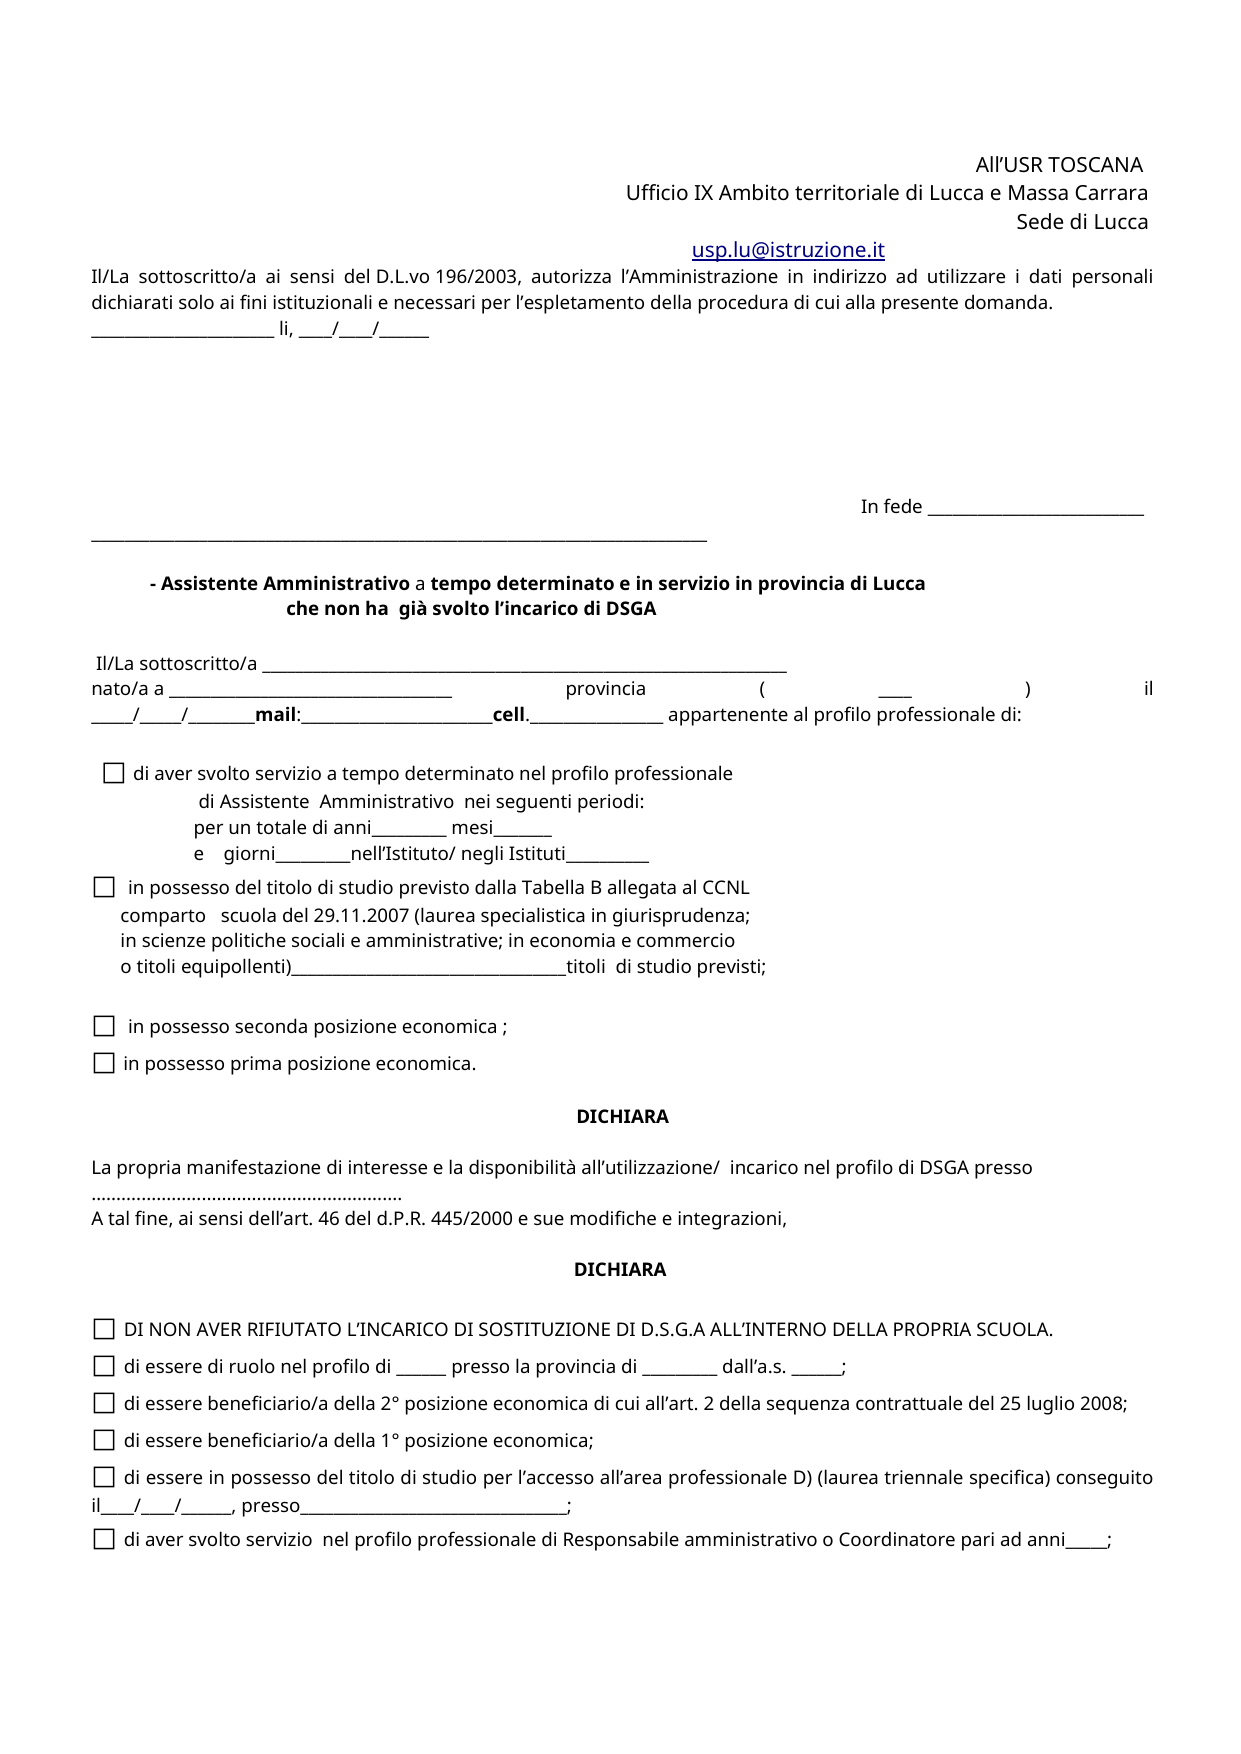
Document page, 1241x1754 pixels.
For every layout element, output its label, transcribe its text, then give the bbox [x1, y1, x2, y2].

text La propria manifestazione di interesse e la disponibilità all’utilizzazione/ incarico nel profilo di DSGA presso …........................................................... [91, 1154, 1154, 1206]
text ______________________ li, ____/____/______ [91, 315, 1154, 340]
text □ in possesso prima posizione economica. [91, 1041, 1154, 1078]
text □ di essere beneficiario/a della 1° posizione economica; [91, 1418, 1154, 1455]
text di Assistente Amministrativo nei seguenti periodi: [91, 789, 1154, 814]
text comparto scuola del 29.11.2007 (laurea specialistica in giurisprudenza; [91, 902, 1154, 928]
text □ DI NON AVER RIFIUTATO L’INCARICO DI SOSTITUZIONE DI D.S.G.A ALL’INTERNO DELLA PROPRIA SCUOLA. [91, 1308, 1154, 1344]
text o titoli equipollenti)_________________________________titoli di studio previsti; [91, 953, 1154, 979]
text per un totale di anni_________ mesi_______ [91, 814, 1154, 840]
text □ di essere beneficiario/a della 2° posizione economica di cui all’art. 2 della sequenza contrattuale del 25 luglio 2008; [91, 1381, 1154, 1418]
text □ in possesso del titolo di studio previsto dalla Tabella B allegata al CCNL [91, 865, 1154, 902]
text Il/La sottoscritto/a ai sensi del D.L.vo 196/2003, autorizza l’Amministrazione in indirizzo ad utilizzare i dati personali dichiarati solo ai fini istituzionali e necessari per l’espletamento della procedura di cui alla presente domanda. [91, 264, 1154, 315]
text e giorni_________nell’Istituto/ negli Istituti__________ [91, 840, 1154, 865]
text A tal fine, ai sensi dell’art. 46 del d.P.R. 445/2000 e sue modifiche e integrazioni, [91, 1206, 1154, 1231]
text □ in possesso seconda posizione economica ; [91, 1004, 1154, 1041]
text In fede __________________________ [91, 493, 1154, 519]
text __________________________________________________________________________ [91, 519, 1154, 544]
text □ di aver svolto servizio nel profilo professionale di Responsabile amministrativo o Coordinatore pari ad anni_____; [91, 1518, 1154, 1554]
text DICHIARA [91, 1103, 1154, 1129]
text - Assistente Amministrativo a tempo determinato e in servizio in provincia di Lucca [150, 570, 1154, 596]
text □ di aver svolto servizio a tempo determinato nel profilo professionale [91, 752, 1154, 789]
text □ di essere in possesso del titolo di studio per l’accesso all’area professionale D) (laurea triennale specifica) conseguito il____/____/______, presso________________________________; [91, 1455, 1154, 1518]
text Il/La sottoscritto/a _______________________________________________________________ [91, 650, 1154, 675]
text □ di essere di ruolo nel profilo di ______ presso la provincia di _________ dall’a.s. ______; [91, 1344, 1154, 1381]
text DICHIARA [91, 1257, 1154, 1282]
text nato/a a __________________________________ provincia ( ____ ) il _____/_____/________mail:_______________________cell.________________ appartenente al profilo professionale di: [91, 675, 1154, 726]
text in scienze politiche sociali e amministrative; in economia e commercio [91, 928, 1154, 953]
text che non ha già svolto l’incarico di DSGA [91, 596, 1154, 621]
